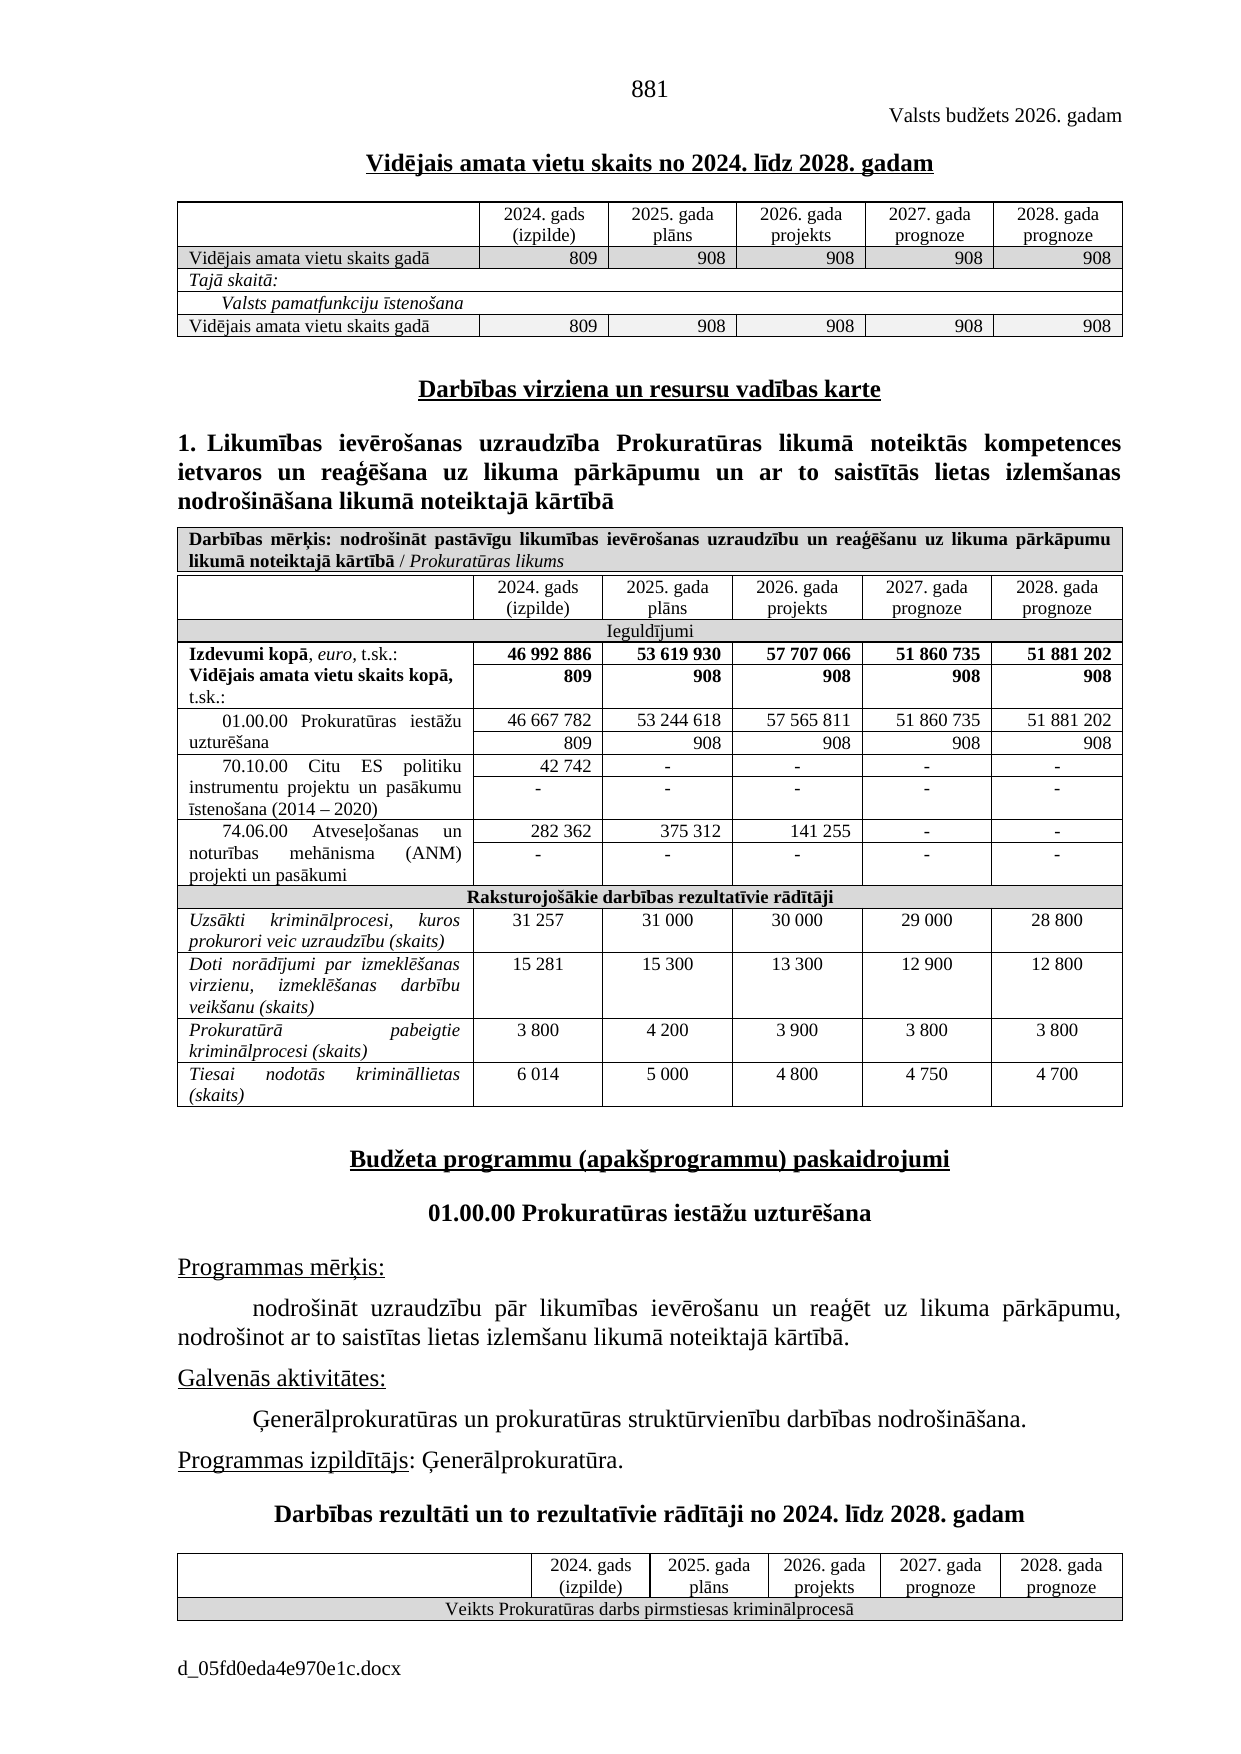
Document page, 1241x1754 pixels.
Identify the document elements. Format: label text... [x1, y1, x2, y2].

table_cell 15 281 [474, 953, 602, 1017]
table_header 2027. gada prognoze [866, 203, 993, 246]
table_cell 51 881 202 [992, 709, 1122, 731]
table_cell - [603, 777, 732, 819]
table_cell - [863, 777, 991, 819]
table_cell - [733, 755, 862, 776]
table_cell 3 800 [474, 1019, 602, 1062]
table_header 2027. gada prognoze [863, 576, 991, 619]
list Likumības ievērošanas uzraudzība Prokuratūras likumā noteiktās kompetences ietvaros un reaģēšana uz likuma pārkāpumu un ar to saistītās lietas izlemšanas nodrošināšana likumā noteiktajā kārtībā [177, 428, 1122, 514]
table_cell 908 [733, 732, 862, 753]
text 01.00.00 Prokuratūras iestāžu uzturēšana [177, 1198, 1122, 1227]
text Ģenerālprokuratūras un prokuratūras struktūrvienību darbības nodrošināšana. [252, 1404, 1122, 1433]
table_cell - [992, 777, 1122, 819]
table_header 2024. gads (izpilde) [474, 576, 602, 619]
table_header 2027. gada prognoze [881, 1554, 1000, 1597]
table_cell 53 244 618 [603, 709, 732, 731]
table_cell 908 [866, 315, 993, 336]
table_cell Valsts pamatfunkciju īstenošana [178, 292, 1122, 313]
table_cell 908 [737, 247, 865, 268]
text Programmas mērķis: [177, 1252, 1122, 1281]
table_cell - [863, 843, 991, 885]
table_header 2028. gada prognoze [994, 203, 1122, 246]
table_cell 57 565 811 [733, 709, 862, 731]
table_cell Vidējais amata vietu skaits gadā [178, 247, 479, 268]
table_cell 51 860 735 [863, 709, 991, 731]
table_cell Izdevumi kopā, euro, t.sk.: Vidējais amata vietu skaits kopā, t.sk.: [178, 643, 473, 708]
table_cell 29 000 [863, 909, 991, 952]
table_cell Prokuratūrā pabeigtie kriminālprocesi (skaits) [178, 1019, 473, 1062]
table_cell 74.06.00 Atveseļošanas un noturības mehānisma (ANM) projekti un pasākumi [178, 820, 473, 885]
table_cell Ieguldījumi [178, 620, 1122, 641]
table_cell Raksturojošākie darbības rezultatīvie rādītāji [178, 886, 1122, 908]
table_cell 908 [994, 315, 1122, 336]
table_cell - [474, 843, 602, 885]
table_header 2024. gads (izpilde) [480, 203, 608, 246]
table_cell 375 312 [603, 820, 732, 842]
table_cell 908 [863, 665, 991, 708]
table_header 2024. gads (izpilde) [532, 1554, 649, 1597]
table_cell 30 000 [733, 909, 862, 952]
table_cell 4 700 [992, 1063, 1122, 1106]
table_cell 31 000 [603, 909, 732, 952]
table_cell - [733, 843, 862, 885]
table_cell 46 667 782 [474, 709, 602, 731]
table_cell 809 [480, 315, 608, 336]
table_header 2026. gada projekts [737, 203, 865, 246]
table_cell 53 619 930 [603, 643, 732, 664]
table_cell 908 [992, 665, 1122, 708]
table_cell 4 750 [863, 1063, 991, 1106]
table_header [178, 203, 479, 246]
table_cell 908 [992, 732, 1122, 753]
table_cell 51 860 735 [863, 643, 991, 664]
table_cell - [863, 820, 991, 842]
table_cell 70.10.00 Citu ES politiku instrumentu projektu un pasākumu īstenošana (2014 – 2020) [178, 755, 473, 819]
table_header 2025. gada plāns [609, 203, 736, 246]
table_cell 908 [609, 247, 736, 268]
table_cell 3 800 [863, 1019, 991, 1062]
table_cell 3 900 [733, 1019, 862, 1062]
table_cell - [863, 755, 991, 776]
table_cell - [992, 843, 1122, 885]
table_cell 12 900 [863, 953, 991, 1017]
text Galvenās aktivitātes: [177, 1363, 1122, 1392]
table_cell 42 742 [474, 755, 602, 776]
table_cell 57 707 066 [733, 643, 862, 664]
table_header [178, 1554, 531, 1597]
table_header 2028. gada prognoze [992, 576, 1122, 619]
table_cell - [603, 843, 732, 885]
table_cell 908 [737, 315, 865, 336]
table_cell Doti norādījumi par izmeklēšanas virzienu, izmeklēšanas darbību veikšanu (skaits) [178, 953, 473, 1017]
text Vidējais amata vietu skaits no 2024. līdz 2028. gadam [177, 148, 1122, 176]
table_cell 282 362 [474, 820, 602, 842]
table_cell 28 800 [992, 909, 1122, 952]
table_cell 908 [994, 247, 1122, 268]
text Darbības rezultāti un to rezultatīvie rādītāji no 2024. līdz 2028. gadam [177, 1499, 1122, 1528]
table_cell 908 [603, 665, 732, 708]
table_cell 809 [474, 665, 602, 708]
table_header 2026. gada projekts [769, 1554, 880, 1597]
table_cell 12 800 [992, 953, 1122, 1017]
table_header 2025. gada plāns [603, 576, 732, 619]
table_cell 4 200 [603, 1019, 732, 1062]
text Darbības virziena un resursu vadības karte [177, 374, 1122, 403]
table_cell 908 [733, 665, 862, 708]
text Programmas izpildītājs: Ģenerālprokuratūra. [177, 1446, 1122, 1474]
table_cell Veikts Prokuratūras darbs pirmstiesas kriminālprocesā [178, 1598, 1122, 1620]
table_cell - [992, 820, 1122, 842]
table_cell 908 [609, 315, 736, 336]
table_cell 908 [866, 247, 993, 268]
table_cell 809 [480, 247, 608, 268]
table_header [178, 576, 473, 619]
table_cell 51 881 202 [992, 643, 1122, 664]
table_cell Tajā skaitā: [178, 269, 1122, 291]
table_cell 3 800 [992, 1019, 1122, 1062]
table_cell 15 300 [603, 953, 732, 1017]
table_cell Vidējais amata vietu skaits gadā [178, 315, 479, 336]
table_cell 809 [474, 732, 602, 753]
table_cell Uzsākti kriminālprocesi, kuros prokurori veic uzraudzību (skaits) [178, 909, 473, 952]
text nodrošināt uzraudzību pār likumības ievērošanu un reaģēt uz likuma pārkāpumu, nodrošinot ar to saistītas lietas izlemšanu likumā noteiktajā kārtībā. [177, 1293, 1122, 1351]
table_cell 01.00.00 Prokuratūras iestāžu uzturēšana [178, 709, 473, 753]
table_cell - [474, 777, 602, 819]
table_header 2028. gada prognoze [1001, 1554, 1122, 1597]
table_cell 6 014 [474, 1063, 602, 1106]
table_cell 4 800 [733, 1063, 862, 1106]
table_cell 5 000 [603, 1063, 732, 1106]
table_cell 31 257 [474, 909, 602, 952]
table_cell - [992, 755, 1122, 776]
table_header 2025. gada plāns [651, 1554, 768, 1597]
table_cell - [603, 755, 732, 776]
table_header 2026. gada projekts [733, 576, 862, 619]
table_cell Tiesai nodotās krimināllietas (skaits) [178, 1063, 473, 1106]
table_cell - [733, 777, 862, 819]
table_cell 908 [603, 732, 732, 753]
table_header Darbības mērķis: nodrošināt pastāvīgu likumības ievērošanas uzraudzību un reaģēšanu uz likuma pārkāpumu likumā noteiktajā kārtībā / Prokuratūras likums [178, 528, 1122, 571]
text Budžeta programmu (apakšprogrammu) paskaidrojumi [177, 1144, 1122, 1173]
table_cell 13 300 [733, 953, 862, 1017]
table_cell 141 255 [733, 820, 862, 842]
table_cell 46 992 886 [474, 643, 602, 664]
table_cell 908 [863, 732, 991, 753]
